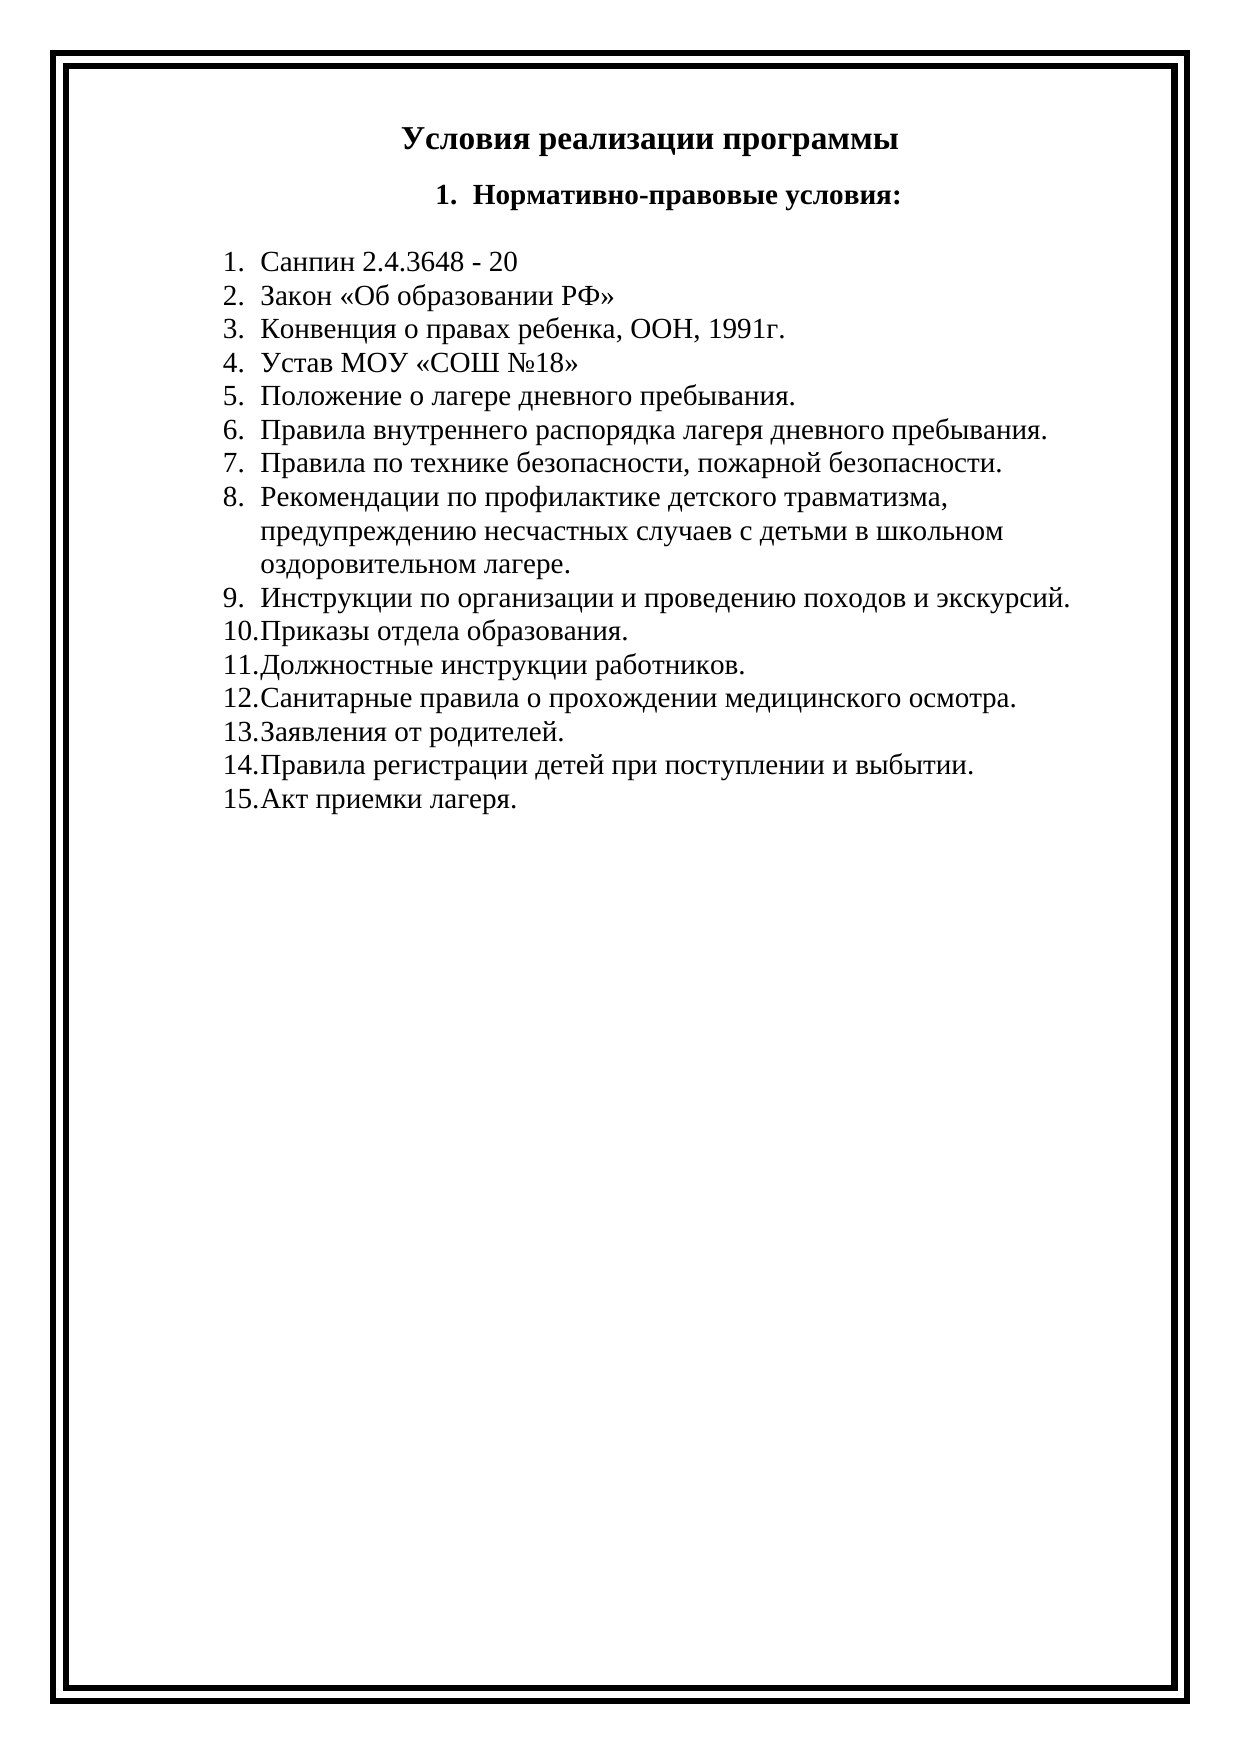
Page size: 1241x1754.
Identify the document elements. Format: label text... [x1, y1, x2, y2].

list Инструкции по организации и проведению походов и экскурсий. [223, 580, 1152, 613]
list Устав МОУ «СОШ №18» [223, 345, 1152, 378]
list Санитарные правила о прохождении медицинского осмотра. [223, 680, 1152, 714]
list Правила внутреннего распорядка лагеря дневного пребывания. [223, 412, 1152, 446]
list Приказы отдела образования. [223, 613, 1152, 647]
list Закон «Об образовании РФ» [223, 278, 1152, 311]
list Нормативно-правовые условия: [185, 177, 1152, 211]
list Рекомендации по профилактике детского травматизма, предупреждению несчастных случаев с детьми в школьном оздоровительном лагере. [223, 479, 1152, 580]
list Заявления от родителей. [223, 714, 1152, 747]
text Условия реализации программы [148, 118, 1152, 156]
list Правила регистрации детей при поступлении и выбытии. [223, 747, 1152, 781]
list Санпин 2.4.3648 - 20 [223, 244, 1152, 278]
list Правила по технике безопасности, пожарной безопасности. [223, 446, 1152, 479]
list Акт приемки лагеря. [223, 781, 1152, 814]
list Положение о лагере дневного пребывания. [223, 378, 1152, 412]
list Конвенция о правах ребенка, ООН, 1991г. [223, 311, 1152, 345]
list Должностные инструкции работников. [223, 647, 1152, 680]
